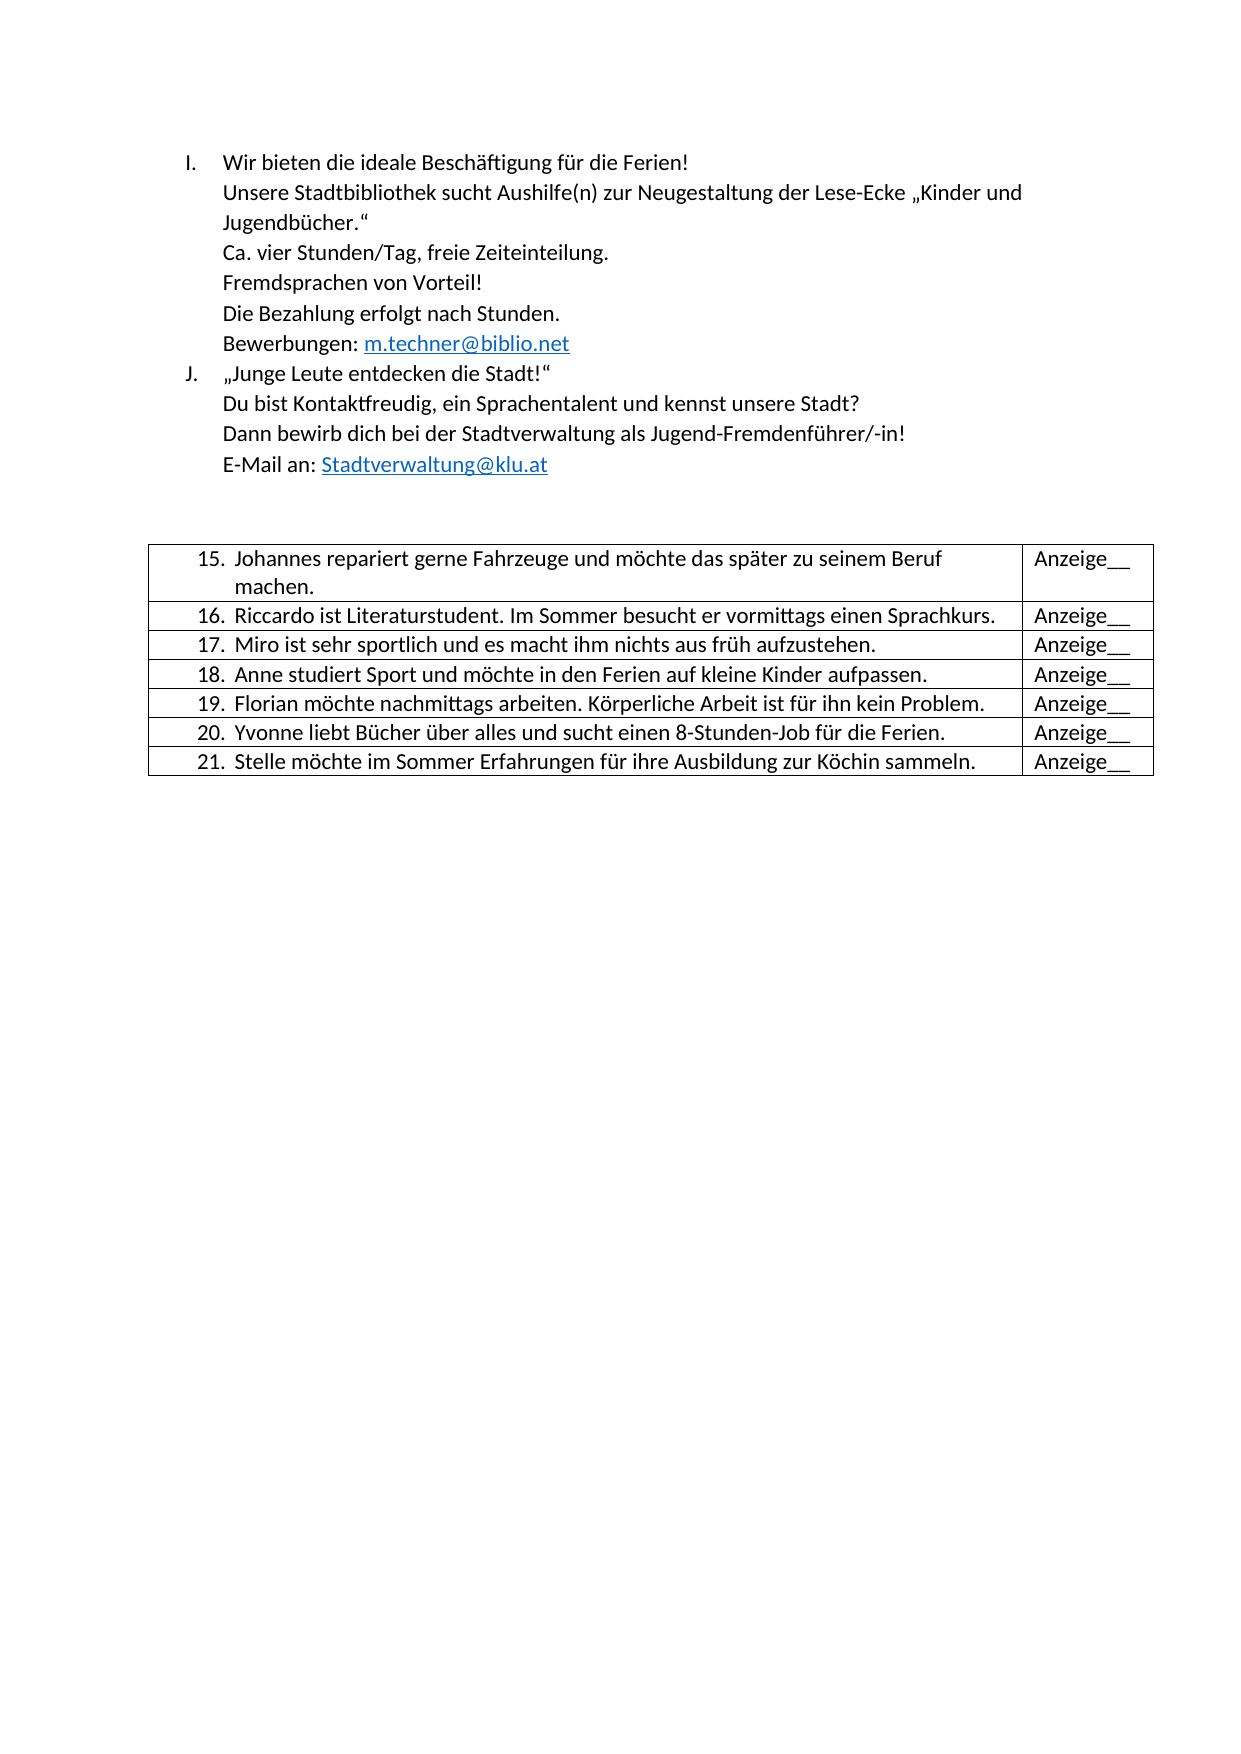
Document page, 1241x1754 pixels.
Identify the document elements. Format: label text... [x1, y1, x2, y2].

table_cell Florian möchte nachmittags arbeiten. Körperliche Arbeit ist für ihn kein Problem. [149, 689, 1022, 717]
table_cell Anne studiert Sport und möchte in den Ferien auf kleine Kinder aufpassen. [149, 660, 1022, 688]
table_cell Anzeige__ [1023, 602, 1153, 629]
table_cell Stelle möchte im Sommer Erfahrungen für ihre Ausbildung zur Köchin sammeln. [149, 747, 1022, 775]
list „Junge Leute entdecken die Stadt!“ Du bist Kontaktfreudig, ein Sprachentalent und kennst unsere Stadt? Dann bewirb dich bei der Stadtverwaltung als Jugend-Fremdenführer/-in! E-Mail an: Stadtverwaltung@klu.at [185, 359, 1093, 478]
table_cell Yvonne liebt Bücher über alles und sucht einen 8-Stunden-Job für die Ferien. [149, 718, 1022, 746]
table_cell Anzeige__ [1023, 660, 1153, 688]
list Wir bieten die ideale Beschäftigung für die Ferien! Unsere Stadtbibliothek sucht Aushilfe(n) zur Neugestaltung der Lese-Ecke „Kinder und Jugendbücher.“ Ca. vier Stunden/Tag, freie Zeiteinteilung. Fremdsprachen von Vorteil! Die Bezahlung erfolgt nach Stunden. Bewerbungen: m.techner@biblio.net [185, 148, 1093, 357]
table_cell Anzeige__ [1023, 747, 1153, 775]
table_cell Riccardo ist Literaturstudent. Im Sommer besucht er vormittags einen Sprachkurs. [149, 602, 1022, 629]
table_cell Anzeige__ [1023, 631, 1153, 659]
table_cell Anzeige__ [1023, 689, 1153, 717]
table_cell Anzeige__ [1023, 718, 1153, 746]
table_header Johannes repariert gerne Fahrzeuge und möchte das später zu seinem Beruf machen. [149, 545, 1022, 601]
table_header Anzeige__ [1023, 545, 1153, 601]
table_cell Miro ist sehr sportlich und es macht ihm nichts aus früh aufzustehen. [149, 631, 1022, 659]
